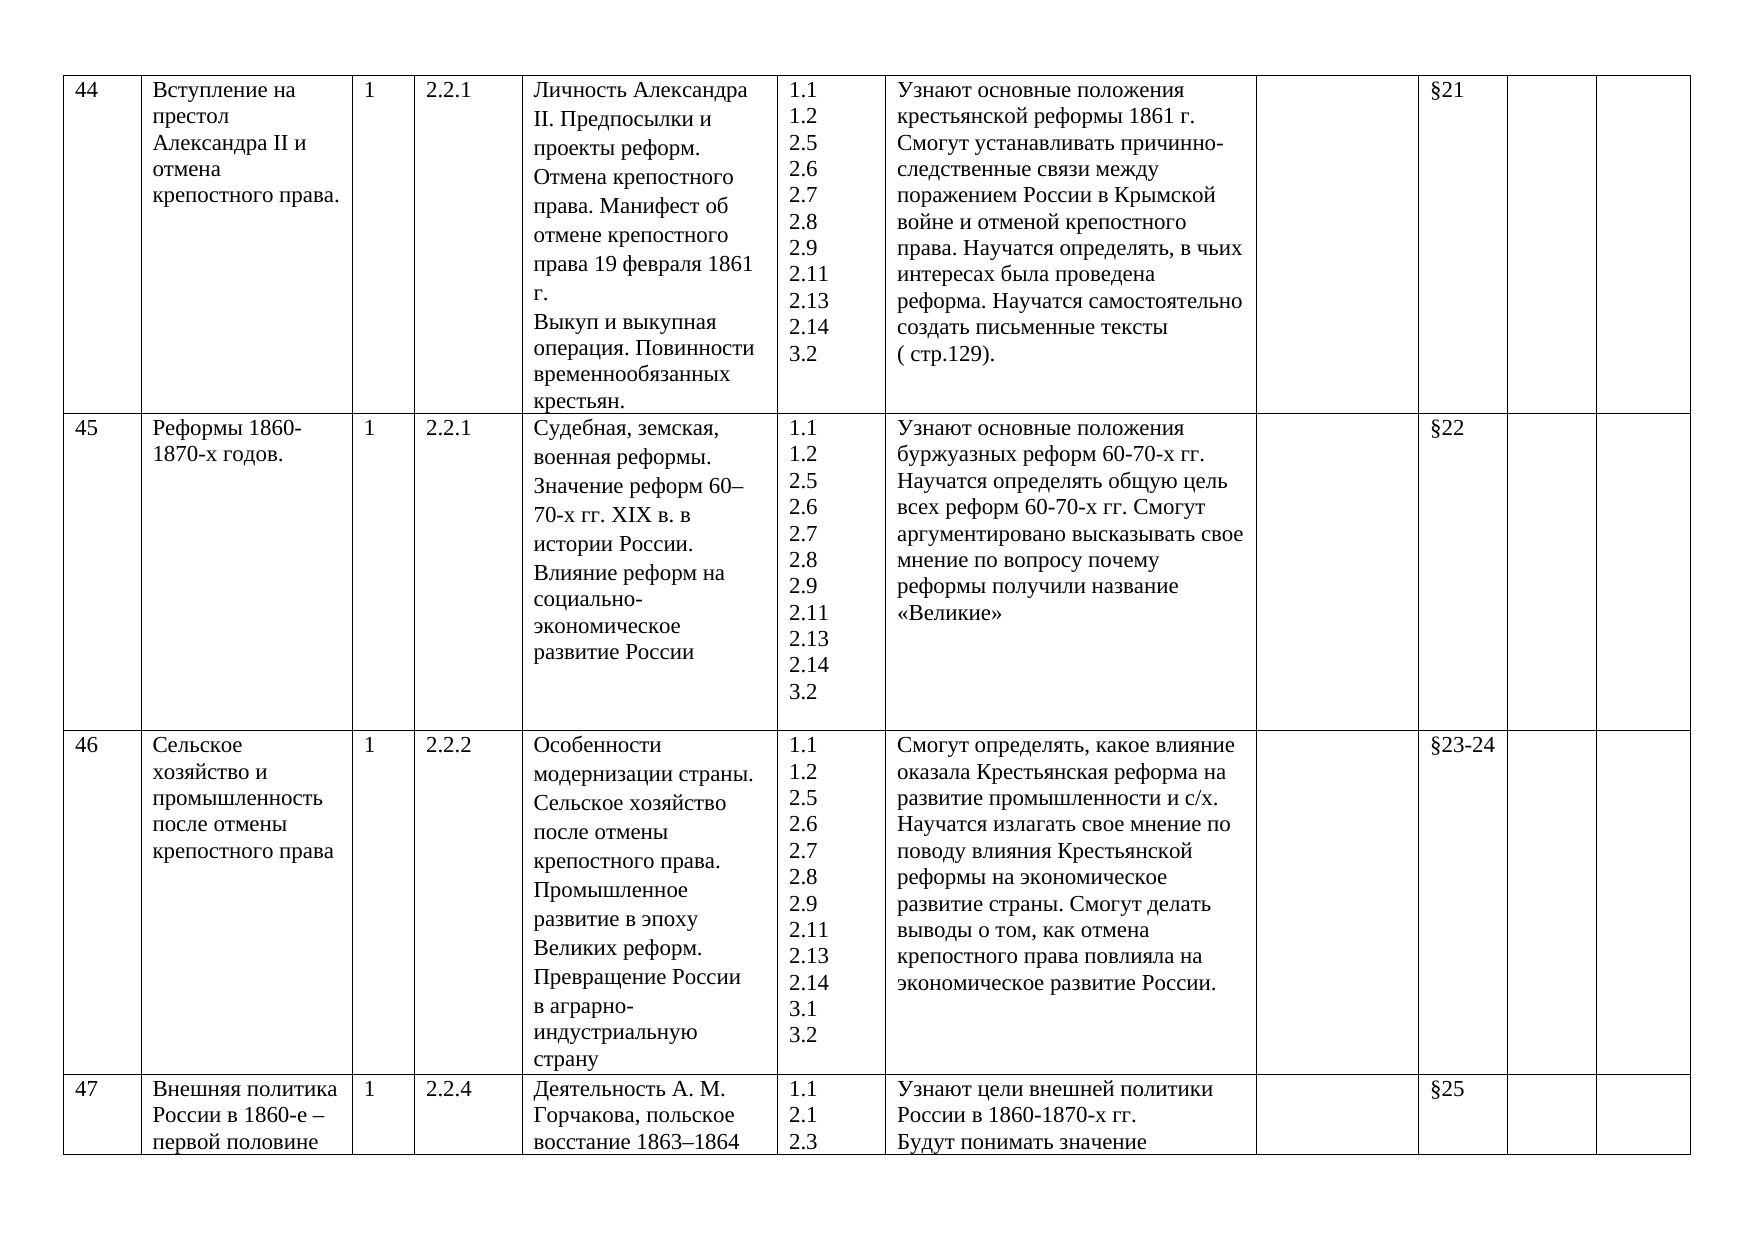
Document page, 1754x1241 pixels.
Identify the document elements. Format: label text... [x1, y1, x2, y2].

table_cell [1597, 76, 1690, 413]
table_cell Сельское хозяйство и промышленность после отмены крепостного права [142, 731, 352, 1074]
table_cell [1508, 1075, 1596, 1154]
table_cell 2.2.2 [415, 731, 522, 1074]
table_cell §23-24 [1419, 731, 1507, 1074]
table_cell 1.1 1.2 2.5 2.6 2.7 2.8 2.9 2.11 2.13 2.14 3.2 [778, 414, 885, 730]
table_cell 1 [353, 414, 414, 730]
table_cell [886, 1075, 1256, 1154]
table_cell Реформы 1860-1870-х годов. [142, 414, 352, 730]
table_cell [142, 1075, 352, 1154]
table_cell Узнают основные положения буржуазных реформ 60-70-х гг. Научатся определять общую цель всех реформ 60-70-х гг. Смогут аргументировано высказывать свое мнение по вопросу почему реформы получили название «Великие» [886, 414, 1256, 730]
table_cell §22 [1419, 414, 1507, 730]
table_cell 1.1 1.2 2.5 2.6 2.7 2.8 2.9 2.11 2.13 2.14 3.1 3.2 [778, 731, 885, 1074]
table_cell [1597, 1075, 1690, 1154]
table_cell 1 [353, 76, 414, 413]
table_cell [1257, 414, 1418, 730]
table_cell 1.1 1.2 2.5 2.6 2.7 2.8 2.9 2.11 2.13 2.14 3.2 [778, 76, 885, 413]
table_cell §21 [1419, 76, 1507, 413]
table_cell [778, 1075, 885, 1154]
table_cell 1 [353, 1075, 414, 1154]
table_cell 2.2.1 [415, 414, 522, 730]
table_cell Особенности модернизации страны. Сельское хозяйство после отмены крепостного права. Промышленное развитие в эпоху Великих реформ. Превращение России в аграрно-индустриальную страну [523, 731, 777, 1074]
table_cell Узнают основные положения крестьянской реформы 1861 г. Смогут устанавливать причинно-следственные связи между поражением России в Крымской войне и отменой крепостного права. Научатся определять, в чьих интересах была проведена реформа. Научатся самостоятельно создать письменные тексты ( стр.129). [886, 76, 1256, 413]
table_cell Личность Александра II. Предпосылки и проекты реформ. Отмена крепостного права. Манифест об отмене крепостного права 19 февраля 1861 г. Выкуп и выкупная операция. Повинности временнообязанных крестьян. [523, 76, 777, 413]
table_cell [1597, 731, 1690, 1074]
table_cell Вступление на престол Александра II и отмена крепостного права. [142, 76, 352, 413]
table_cell Смогут определять, какое влияние оказала Крестьянская реформа на развитие промышленности и с/х. Научатся излагать свое мнение по поводу влияния Крестьянской реформы на экономическое развитие страны. Смогут делать выводы о том, как отмена крепостного права повлияла на экономическое развитие России. [886, 731, 1256, 1074]
table_cell 2.2.1 [415, 76, 522, 413]
table_cell §25 [1419, 1075, 1507, 1154]
table_cell [1257, 731, 1418, 1074]
table_cell 46 [64, 731, 141, 1074]
table_cell [1597, 414, 1690, 730]
table_cell [1508, 414, 1596, 730]
table_cell 44 [64, 76, 141, 413]
table_cell [1508, 731, 1596, 1074]
table_cell Судебная, земская, военная реформы. Значение реформ 60–70-х гг. XIX в. в истории России. Влияние реформ на социально-экономическое развитие России [523, 414, 777, 730]
table_cell 1 [353, 731, 414, 1074]
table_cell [523, 1075, 777, 1154]
table_cell 47 [64, 1075, 141, 1154]
table_cell [1508, 76, 1596, 413]
table_cell [1257, 76, 1418, 413]
table_cell [1257, 1075, 1418, 1154]
table_cell 45 [64, 414, 141, 730]
table_cell 2.2.4 [415, 1075, 522, 1154]
